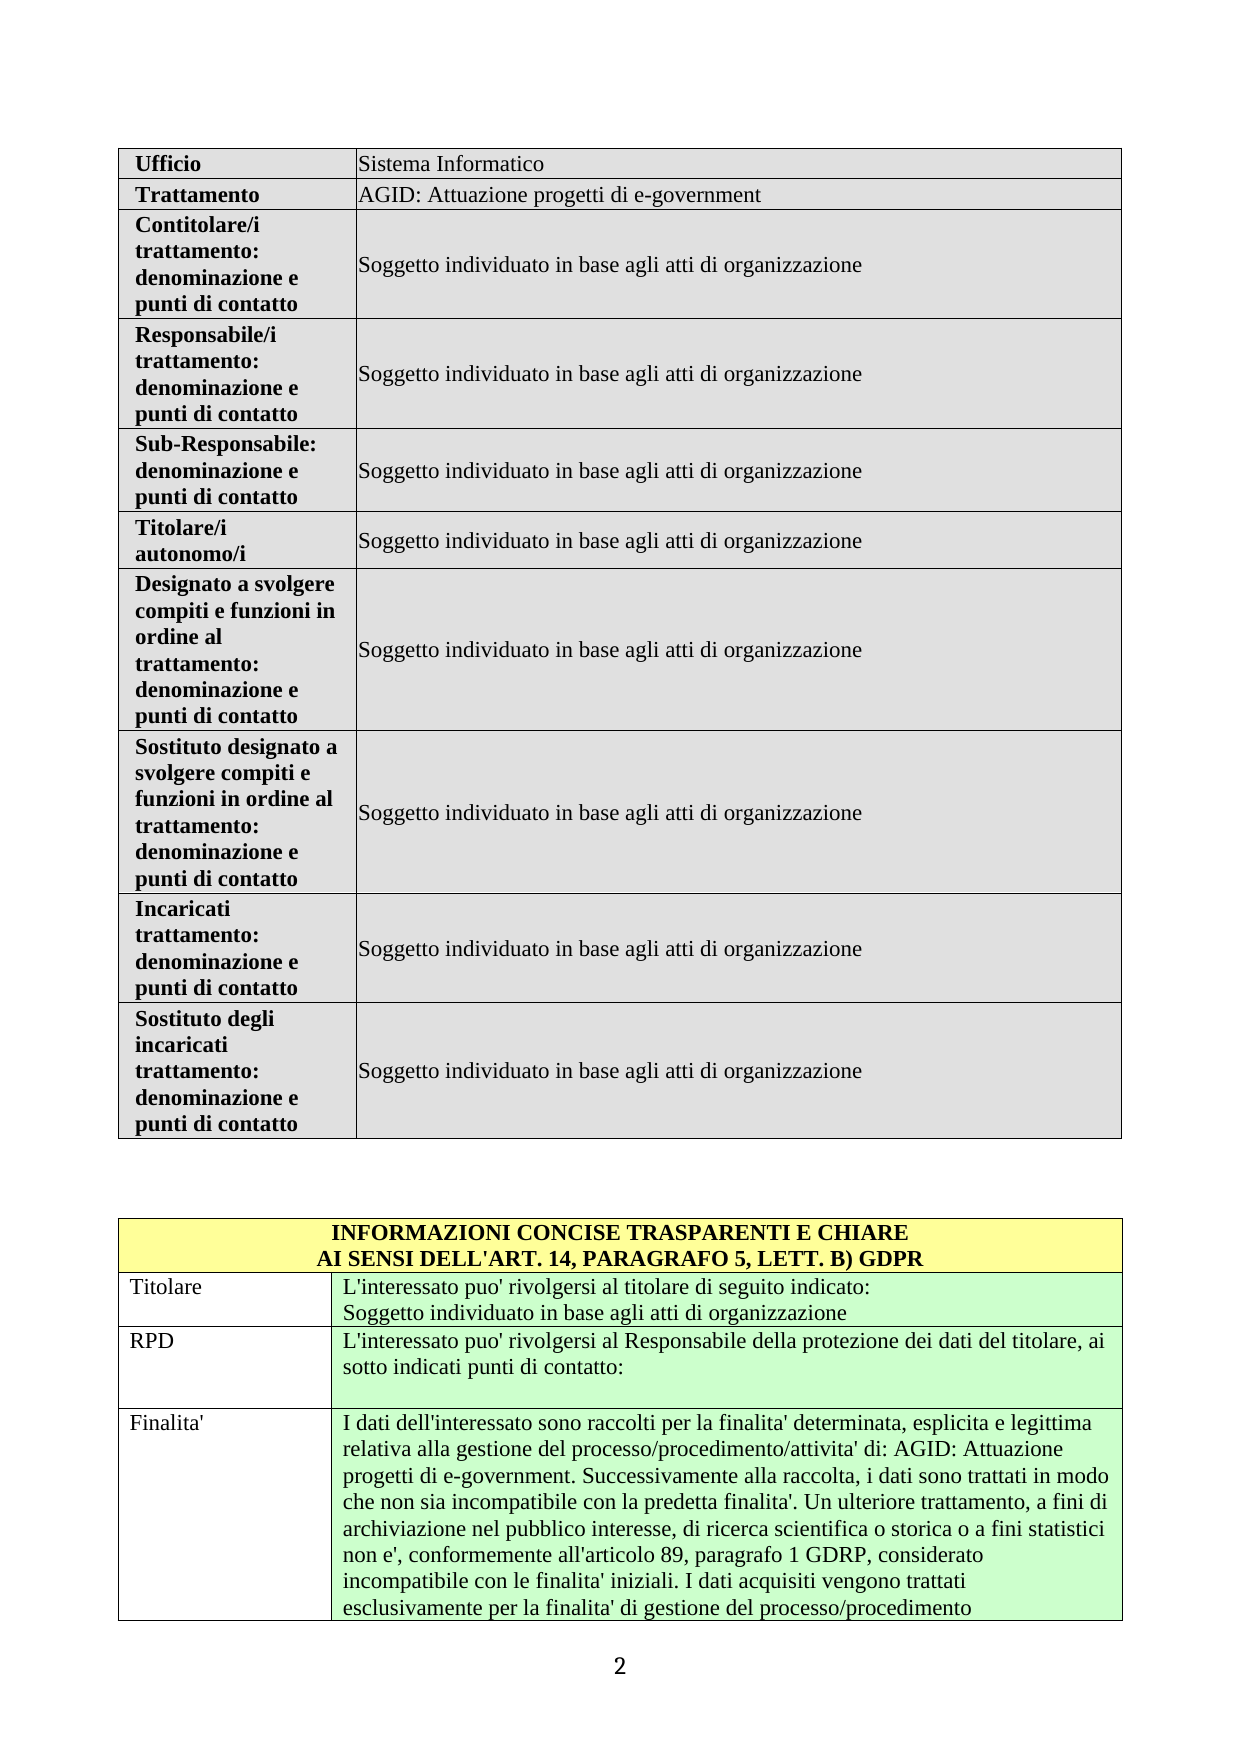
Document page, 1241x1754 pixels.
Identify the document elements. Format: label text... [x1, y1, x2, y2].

table_cell Soggetto individuato in base agli atti di organizzazione [357, 512, 1121, 568]
table_cell Titolare [119, 1273, 331, 1326]
table_cell Sistema Informatico [357, 149, 1121, 178]
table_cell Soggetto individuato in base agli atti di organizzazione [357, 429, 1121, 511]
table_cell RPD [119, 1327, 331, 1408]
table_cell Finalita' [119, 1409, 331, 1620]
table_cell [332, 1409, 1122, 1620]
table_cell Sostituto designato a svolgere compiti e funzioni in ordine al trattamento: denominazione e punti di contatto [119, 731, 356, 892]
table_cell Soggetto individuato in base agli atti di organizzazione [357, 210, 1121, 318]
table_cell Soggetto individuato in base agli atti di organizzazione [357, 569, 1121, 730]
table_cell AGID: Attuazione progetti di e-government [357, 179, 1121, 209]
table_cell L'interessato puo' rivolgersi al titolare di seguito indicato: Soggetto individuato in base agli atti di organizzazione [332, 1273, 1122, 1326]
table_header INFORMAZIONI CONCISE TRASPARENTI E CHIARE AI SENSI DELL'ART. 14, PARAGRAFO 5, LETT. B) GDPR [119, 1219, 1122, 1272]
table_cell Designato a svolgere compiti e funzioni in ordine al trattamento: denominazione e punti di contatto [119, 569, 356, 730]
table_cell Incaricati trattamento: denominazione e punti di contatto [119, 894, 356, 1002]
table_cell Soggetto individuato in base agli atti di organizzazione [357, 319, 1121, 428]
table_cell Sub-Responsabile: denominazione e punti di contatto [119, 429, 356, 511]
table_cell Responsabile/i trattamento: denominazione e punti di contatto [119, 319, 356, 428]
table_cell L'interessato puo' rivolgersi al Responsabile della protezione dei dati del titolare, ai sotto indicati punti di contatto: [332, 1327, 1122, 1408]
table_cell Sostituto degli incaricati trattamento: denominazione e punti di contatto [119, 1003, 356, 1138]
table_cell Contitolare/i trattamento: denominazione e punti di contatto [119, 210, 356, 318]
table_cell Soggetto individuato in base agli atti di organizzazione [357, 1003, 1121, 1138]
table_cell Soggetto individuato in base agli atti di organizzazione [357, 894, 1121, 1002]
table_cell Soggetto individuato in base agli atti di organizzazione [357, 731, 1121, 892]
table_cell Ufficio [119, 149, 356, 178]
table_cell Trattamento [119, 179, 356, 209]
table_cell Titolare/i autonomo/i [119, 512, 356, 568]
